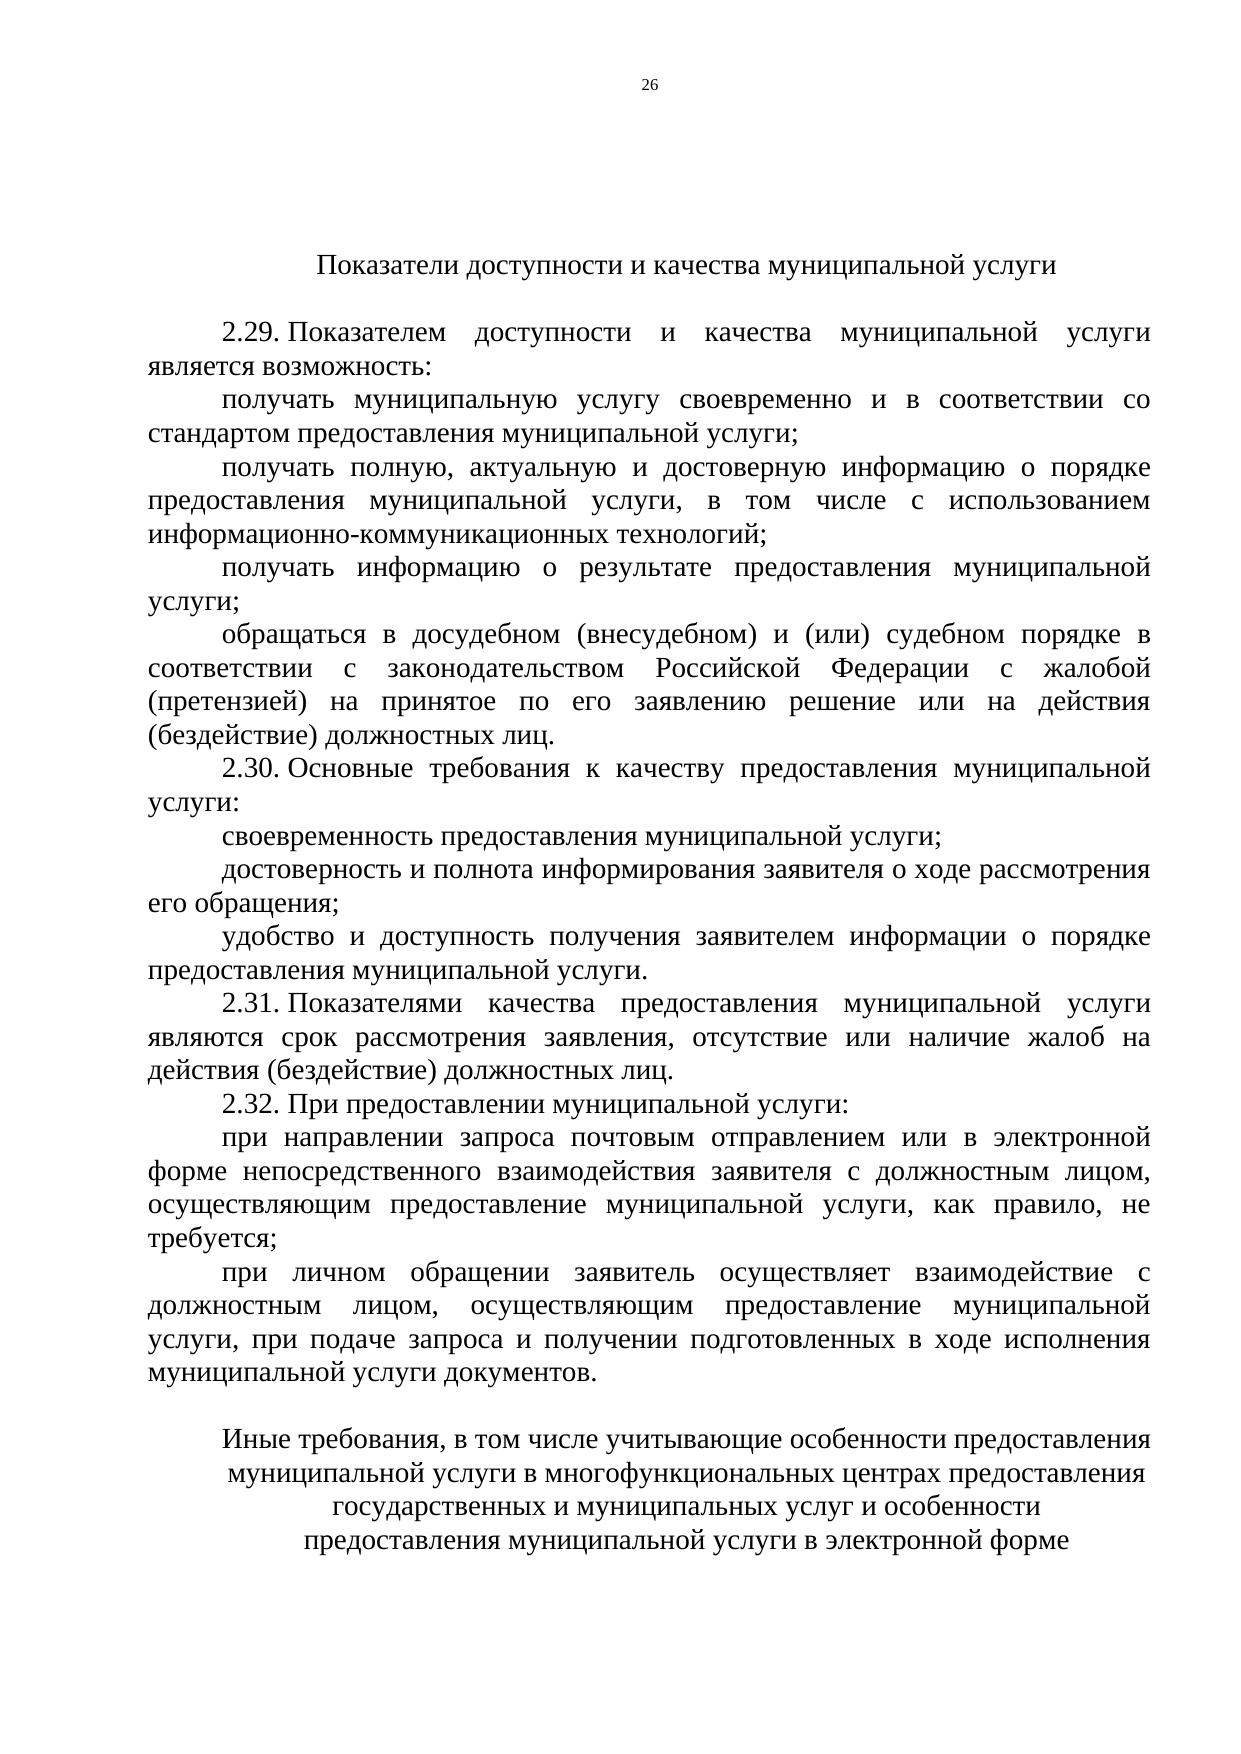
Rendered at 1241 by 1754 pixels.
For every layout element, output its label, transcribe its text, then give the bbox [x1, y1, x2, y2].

text 2.30. Основные требования к качеству предоставления муниципальной услуги: [148, 751, 1152, 818]
text Показатели доступности и качества муниципальной услуги [148, 247, 1152, 281]
text получать информацию о результате предоставления муниципальной услуги; [148, 549, 1152, 616]
text муниципальной услуги в многофункциональных центрах предоставления [148, 1455, 1152, 1488]
text при личном обращении заявитель осуществляет взаимодействие с должностным лицом, осуществляющим предоставление муниципальной услуги, при подаче запроса и получении подготовленных в ходе исполнения муниципальной услуги документов. [148, 1254, 1152, 1388]
text получать муниципальную услугу своевременно и в соответствии со стандартом предоставления муниципальной услуги; [148, 382, 1152, 449]
text достоверность и полнота информирования заявителя о ходе рассмотрения его обращения; [148, 851, 1152, 918]
text удобство и доступность получения заявителем информации о порядке предоставления муниципальной услуги. [148, 918, 1152, 985]
text своевременность предоставления муниципальной услуги; [148, 818, 1152, 851]
text 2.29. Показателем доступности и качества муниципальной услуги является возможность: [148, 314, 1152, 382]
text 2.32. При предоставлении муниципальной услуги: [148, 1086, 1152, 1119]
text получать полную, актуальную и достоверную информацию о порядке предоставления муниципальной услуги, в том числе с использованием информационно-коммуникационных технологий; [148, 449, 1152, 549]
text 2.31. Показателями качества предоставления муниципальной услуги являются срок рассмотрения заявления, отсутствие или наличие жалоб на действия (бездействие) должностных лиц. [148, 985, 1152, 1086]
text при направлении запроса почтовым отправлением или в электронной форме непосредственного взаимодействия заявителя с должностным лицом, осуществляющим предоставление муниципальной услуги, как правило, не требуется; [148, 1119, 1152, 1254]
text Иные требования, в том числе учитывающие особенности предоставления [148, 1421, 1152, 1455]
text обращаться в досудебном (внесудебном) и (или) судебном порядке в соответствии с законодательством Российской Федерации с жалобой (претензией) на принятое по его заявлению решение или на действия (бездействие) должностных лиц. [148, 616, 1152, 751]
text государственных и муниципальных услуг и особенности [148, 1488, 1152, 1522]
text предоставления муниципальной услуги в электронной форме [148, 1522, 1152, 1556]
